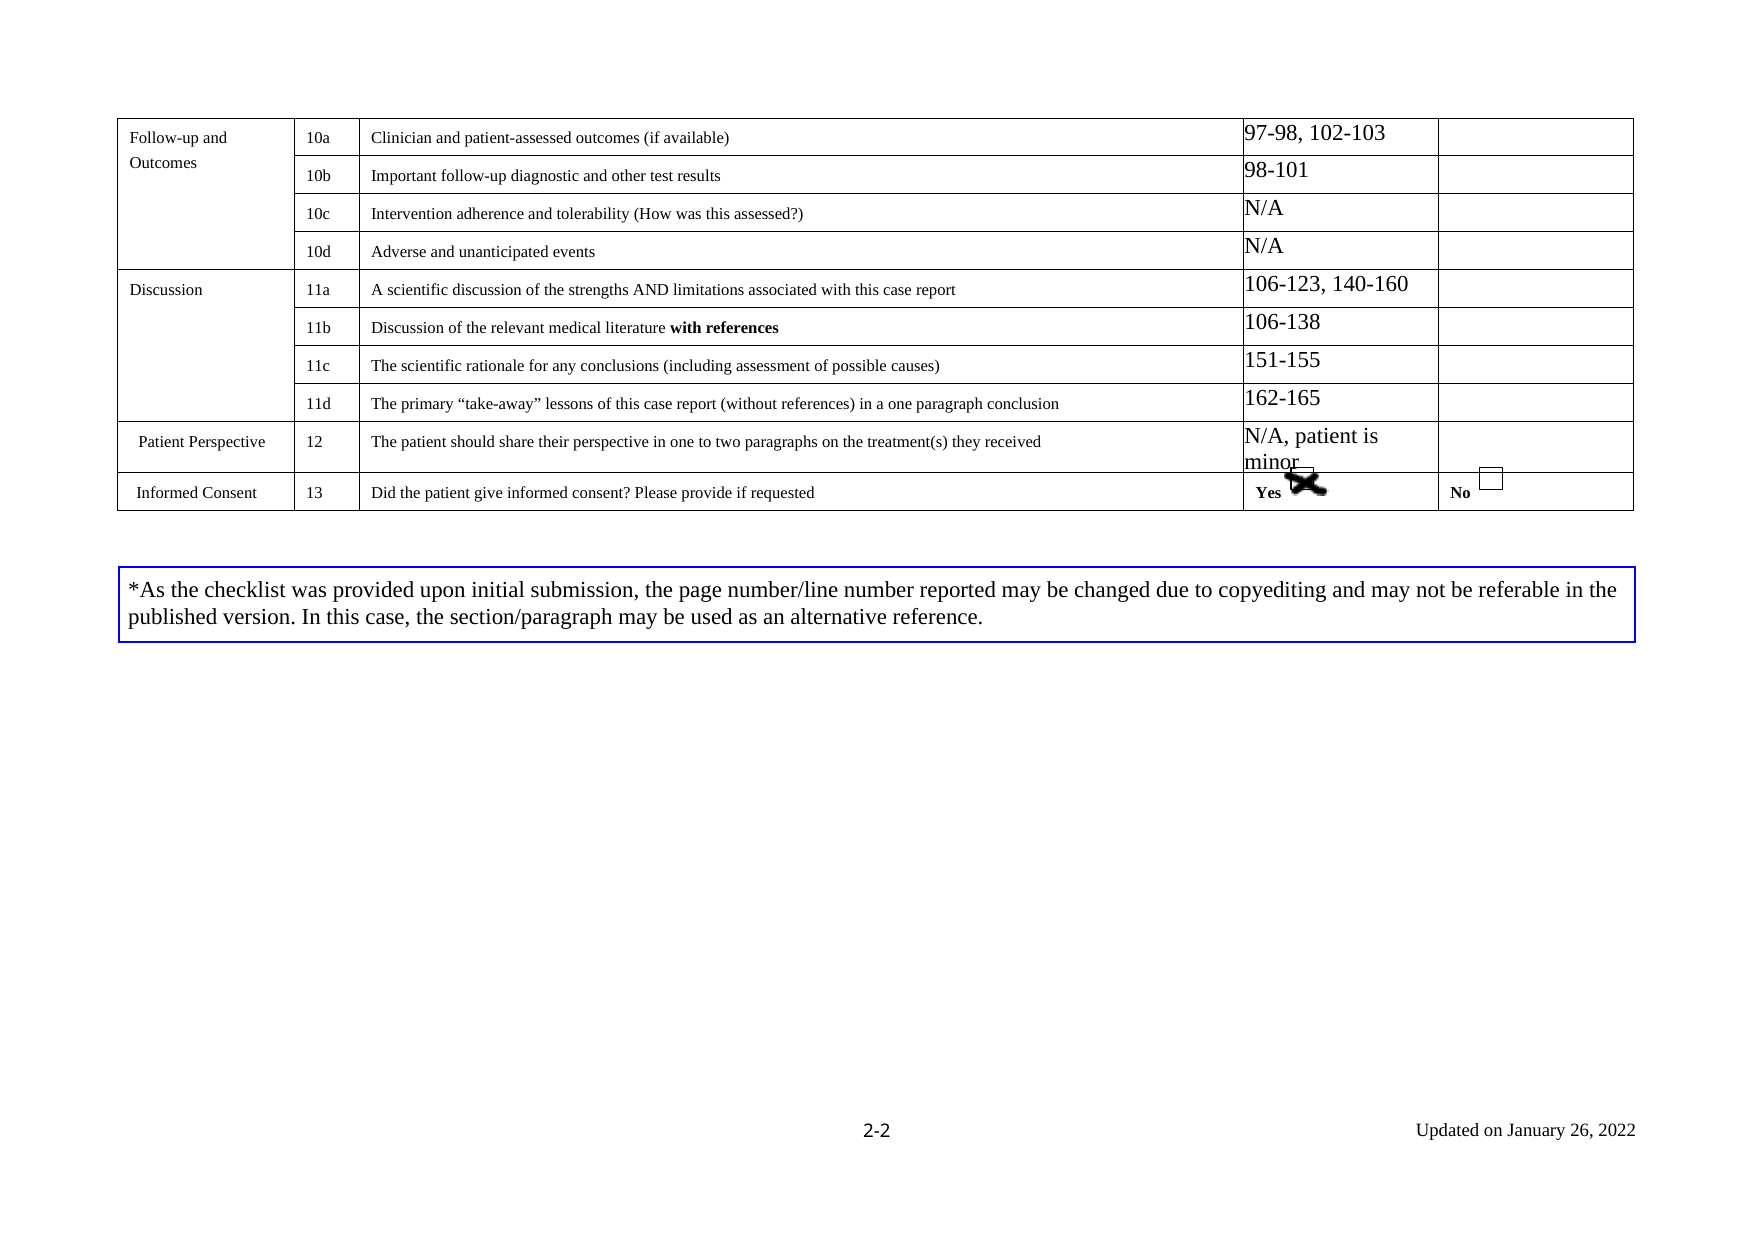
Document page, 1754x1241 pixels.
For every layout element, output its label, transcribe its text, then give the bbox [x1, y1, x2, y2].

table_cell 162-165 [1244, 384, 1438, 421]
table_cell 11a [295, 270, 359, 307]
table_cell Adverse and unanticipated events [360, 232, 1243, 269]
table_cell 12 [295, 422, 359, 472]
table_cell 10c [295, 194, 359, 231]
table_cell Discussion of the relevant medical literature with references [360, 308, 1243, 345]
table_cell Yes [1244, 473, 1438, 510]
table_cell The scientific rationale for any conclusions (including assessment of possible causes) [360, 346, 1243, 383]
table_header [1439, 119, 1633, 155]
table_cell [1439, 156, 1633, 193]
table_cell 10b [295, 156, 359, 193]
table_cell 11c [295, 346, 359, 383]
table_cell 106-138 [1244, 308, 1438, 345]
table_cell Important follow-up diagnostic and other test results [360, 156, 1243, 193]
table_cell N/A [1244, 194, 1438, 231]
table_cell [1439, 270, 1633, 307]
table_cell N/A [1244, 232, 1438, 269]
table_cell 106-123, 140-160 [1244, 270, 1438, 307]
table_cell [1439, 232, 1633, 269]
table_cell Informed Consent [118, 473, 294, 510]
table_cell No [1439, 473, 1633, 510]
table_cell 11b [295, 308, 359, 345]
table_header Clinician and patient-assessed outcomes (if available) [360, 119, 1243, 155]
table_cell [1439, 422, 1633, 472]
picture [1284, 472, 1329, 496]
table_cell The primary “take-away” lessons of this case report (without references) in a one paragraph conclusion [360, 384, 1243, 421]
table_cell [1439, 346, 1633, 383]
table_cell A scientific discussion of the strengths AND limitations associated with this case report [360, 270, 1243, 307]
table_cell 13 [295, 473, 359, 510]
table_header Follow-up and Outcomes [118, 119, 294, 269]
table_cell 11d [295, 384, 359, 421]
table_cell The patient should share their perspective in one to two paragraphs on the treatment(s) they received [360, 422, 1243, 472]
table_cell 10d [295, 232, 359, 269]
table_cell Intervention adherence and tolerability (How was this assessed?) [360, 194, 1243, 231]
table_cell Did the patient give informed consent? Please provide if requested [360, 473, 1243, 510]
table_cell N/A, patient is minor [1244, 422, 1438, 472]
table_cell 98-101 [1244, 156, 1438, 193]
table_cell 151-155 [1244, 346, 1438, 383]
table_cell Patient Perspective [118, 422, 294, 472]
table_cell [1439, 194, 1633, 231]
table_header 97-98, 102-103 [1244, 119, 1438, 155]
table_header 10a [295, 119, 359, 155]
table_cell [1439, 384, 1633, 421]
table_cell [1439, 308, 1633, 345]
table_cell Discussion [118, 270, 294, 421]
